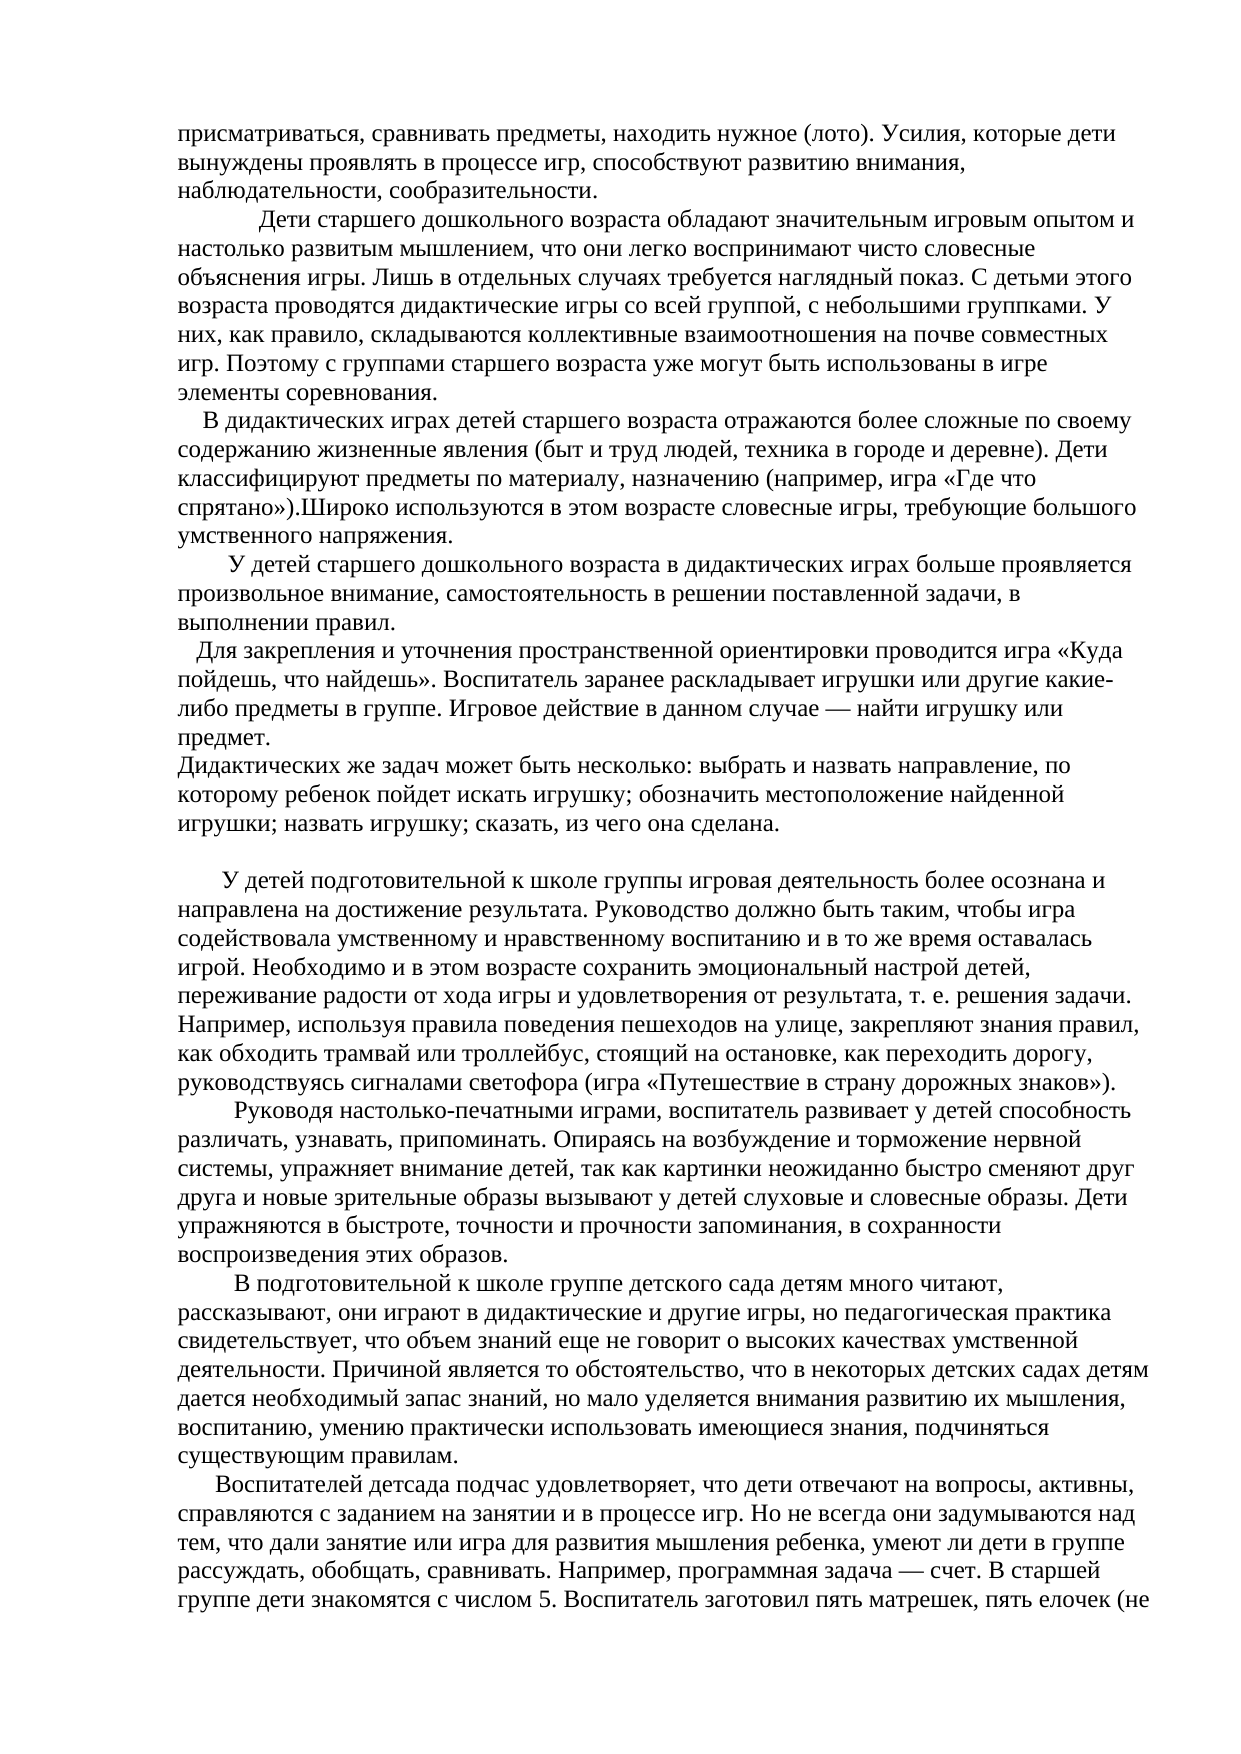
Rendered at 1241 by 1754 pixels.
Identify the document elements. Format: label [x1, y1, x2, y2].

text [177, 837, 1152, 1613]
text [177, 118, 1152, 837]
